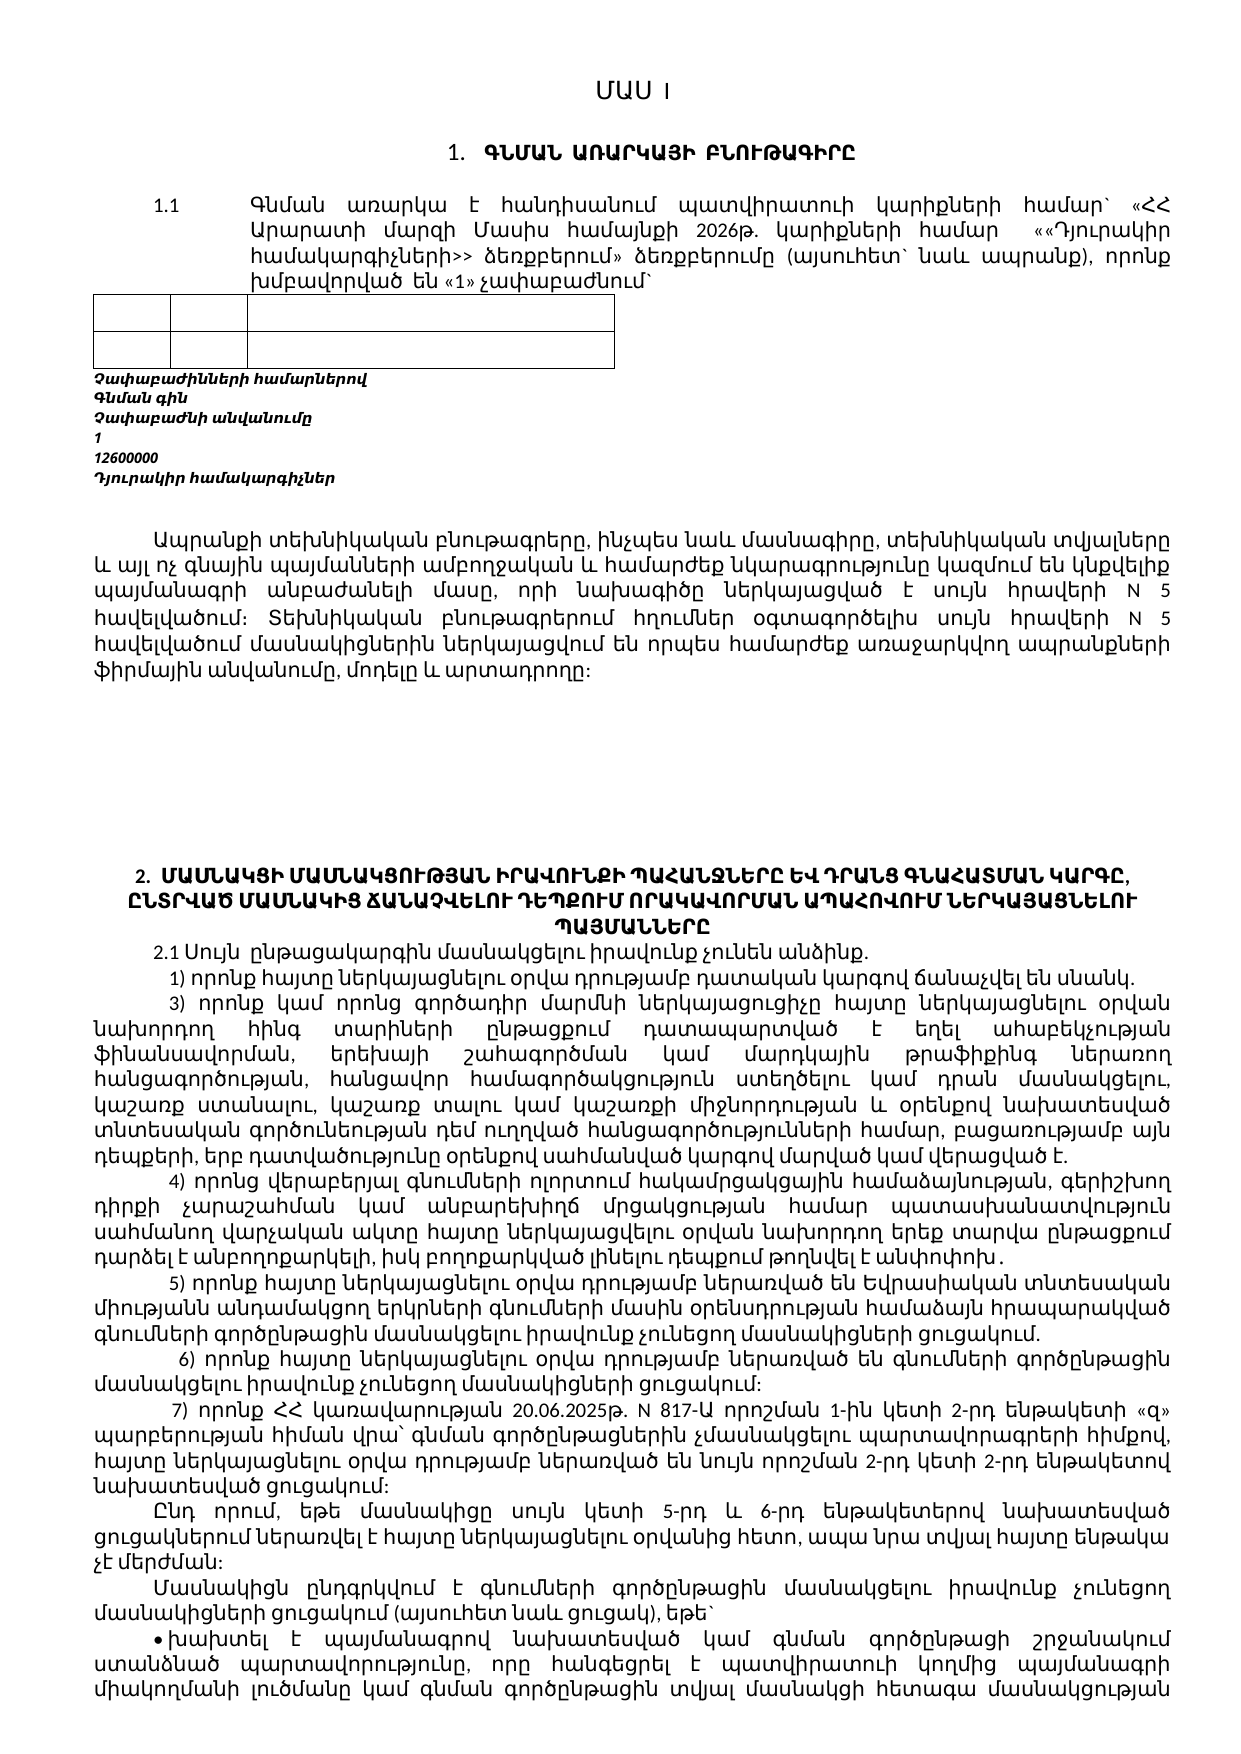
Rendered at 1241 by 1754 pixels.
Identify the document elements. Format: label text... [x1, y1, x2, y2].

text ՄԱՍ I [94, 75, 1171, 106]
text 6) որոնք հայտը ներկայացնելու օրվա դրությամբ ներառված են գնումների գործընթացին մասնակցելու իրավունք չունեցող մասնակիցների ցուցակում: [94, 1346, 1171, 1397]
text Ընդ որում, եթե մասնակիցը սույն կետի 5-րդ և 6-րդ ենթակետերով նախատեսված ցուցակներում ներառվել է հայտը ներկայացնելու օրվանից հետո, ապա նրա տվյալ հայտը ենթակա չէ մերժման: [94, 1499, 1171, 1575]
text 2. ՄԱՍՆԱԿՑԻ ՄԱՍՆԱԿՑՈՒԹՅԱՆ ԻՐԱՎՈՒՆՔԻ ՊԱՀԱՆՋՆԵՐԸ ԵՎ ԴՐԱՆՑ ԳՆԱՀԱՏՄԱՆ ԿԱՐԳԸ, ԸՆՏՐՎԱԾ ՄԱՍՆԱԿԻՑ ՃԱՆԱՉՎԵԼՈՒ ԴԵՊՔՈՒՄ ՈՐԱԿԱՎՈՐՄԱՆ ԱՊԱՀՈՎՈՒՄ ՆԵՐԿԱՅԱՑՆԵԼՈՒ ՊԱՅՄԱՆՆԵՐԸ [94, 863, 1171, 939]
text 7) որոնք ՀՀ կառավարության 20.06.2025թ. N 817-Ա որոշման 1-ին կետի 2-րդ ենթակետի «զ» պարբերության հիման վրա՝ գնման գործընթացներին չմասնակցելու պարտավորագրերի հիմքով, հայտը ներկայացնելու օրվա դրությամբ ներառված են նույն որոշման 2-րդ կետի 2-րդ ենթակետով նախատեսված ցուցակում: [94, 1397, 1171, 1499]
text 3) որոնք կամ որոնց գործադիր մարմնի ներկայացուցիչը հայտը ներկայացնելու օրվան նախորդող հինգ տարիների ընթացքում դատապարտված է եղել ահաբեկչության ֆինանսավորման, երեխայի շահագործման կամ մարդկային թրաֆիքինգ ներառող հանցագործության, հանցավոր համագործակցություն ստեղծելու կամ դրան մասնակցելու, կաշառք ստանալու, կաշառք տալու կամ կաշառքի միջնորդության և օրենքով նախատեսված տնտեսական գործունեության դեմ ուղղված հանցագործությունների համար, բացառությամբ այն դեպքերի, երբ դատվածությունը օրենքով սահմանված կարգով մարված կամ վերացված է. [94, 990, 1171, 1168]
text 5) որոնք հայտը ներկայացնելու օրվա դրությամբ ներառված են Եվրասիական տնտեսական միությանն անդամակցող երկրների գնումների մասին օրենսդրության համաձայն հրապարակված գնումների գործընթացին մասնակցելու իրավունք չունեցող մասնակիցների ցուցակում. [94, 1270, 1171, 1346]
subtitle Գնման առարկա է հանդիսանում պատվիրատուի կարիքների համար` «ՀՀ Արարատի մարզի Մասիս համայնքի 2026թ. կարիքների համար ««Դյուրակիր համակարգիչների>> ձեռքբերում» ձեռքբերումը (այսուհետ` նաև ապրանք), որոնք խմբավորված են «1» չափաբաժնում` [153, 192, 1171, 294]
text 1) որոնք հայտը ներկայացնելու օրվա դրությամբ դատական կարգով ճանաչվել են սնանկ. [94, 965, 1171, 990]
list ԳՆՄԱՆ ԱՌԱՐԿԱՅԻ ԲՆՈՒԹԱԳԻՐԸ [131, 136, 1171, 167]
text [94, 1626, 1171, 1702]
text 4) որոնց վերաբերյալ գնումների ոլորտում հակամրցակցային համաձայնության, գերիշխող դիրքի չարաշահման կամ անբարեխիղճ մրցակցության համար պատասխանատվություն սահմանող վարչական ակտը հայտը ներկայացվելու օրվան նախորդող երեք տարվա ընթացքում դարձել է անբողոքարկելի, իսկ բողոքարկված լինելու դեպքում թողնվել է անփոփոխ․ [94, 1168, 1171, 1270]
text Մասնակիցն ընդգրկվում է գնումների գործընթացին մասնակցելու իրավունք չունեցող մասնակիցների ցուցակում (այսուհետ նաև ցուցակ), եթե` [94, 1575, 1171, 1626]
text Ապրանքի տեխնիկական բնութագրերը, ինչպես նաև մասնագիրը, տեխնիկական տվյալները և այլ ոչ գնային պայմանների ամբողջական և համարժեք նկարագրությունը կազմում են կնքվելիք պայմանագրի անբաժանելի մասը, որի նախագիծը ներկայացված է սույն հրավերի N 5 հավելվածում։ Տեխնիկական բնութագրերում հղումներ օգտագործելիս սույն հրավերի N 5 հավելվածում մասնակիցներին ներկայացվում են որպես համարժեք առաջարկվող ապրանքների ֆիրմային անվանումը, մոդելը և արտադրողը: [94, 527, 1171, 682]
text 2.1 Սույն ընթացակարգին մասնակցելու իրավունք չունեն անձինք. [94, 939, 1171, 965]
